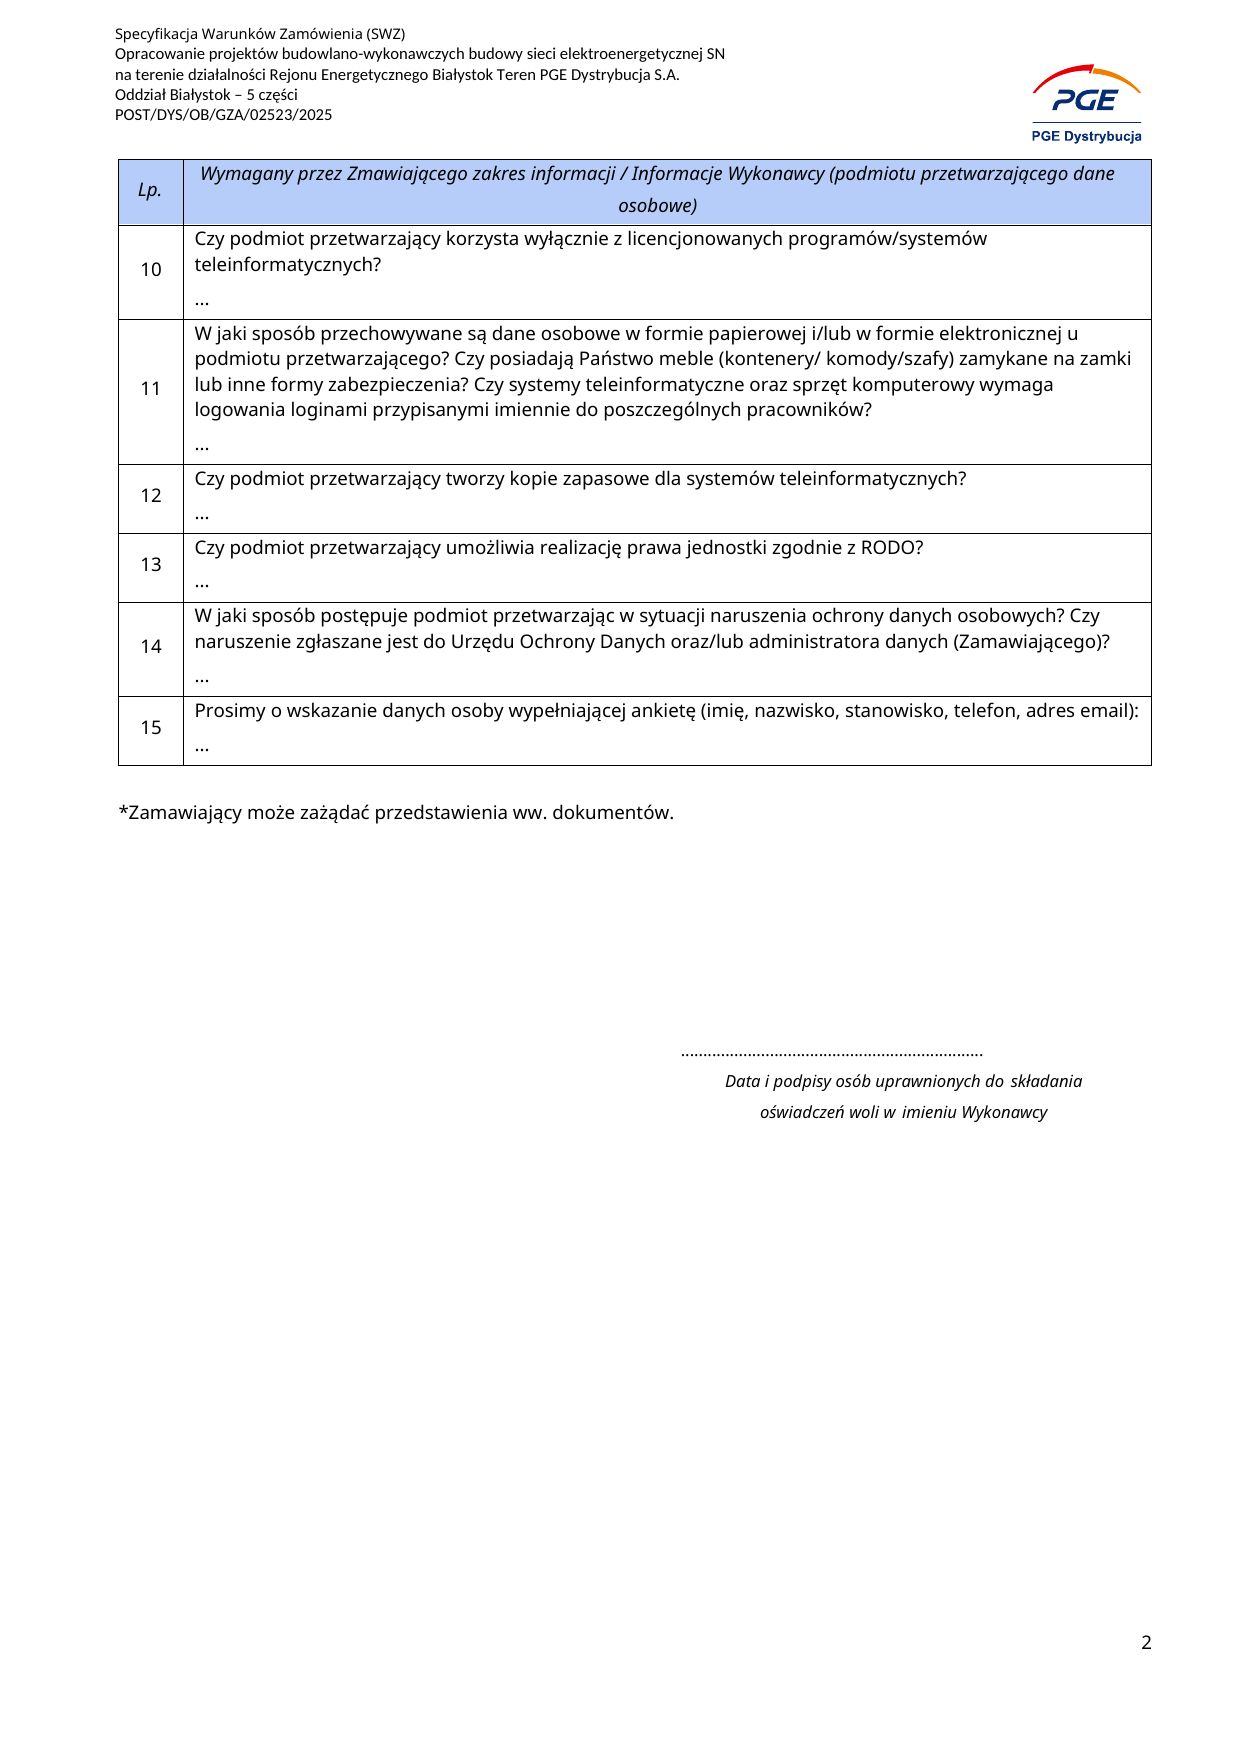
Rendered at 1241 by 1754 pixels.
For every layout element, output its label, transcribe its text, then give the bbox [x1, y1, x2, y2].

table_cell Czy podmiot przetwarzający tworzy kopie zapasowe dla systemów teleinformatycznych? ... [184, 465, 1151, 533]
table_header Wymagany przez Zmawiającego zakres informacji / Informacje Wykonawcy (podmiotu przetwarzającego dane osobowe) [184, 160, 1151, 224]
table_cell 14 [119, 603, 183, 696]
table_header Lp. [119, 160, 183, 224]
text oświadczeń woli w imieniu Wykonawcy [664, 1101, 1144, 1124]
table_cell W jaki sposób postępuje podmiot przetwarzając w sytuacji naruszenia ochrony danych osobowych? Czy naruszenie zgłaszane jest do Urzędu Ochrony Danych oraz/lub administratora danych (Zamawiającego)? ... [184, 603, 1151, 696]
table_cell W jaki sposób przechowywane są dane osobowe w formie papierowej i/lub w formie elektronicznej u podmiotu przetwarzającego? Czy posiadają Państwo meble (kontenery/ komody/szafy) zamykane na zamki lub inne formy zabezpieczenia? Czy systemy teleinformatyczne oraz sprzęt komputerowy wymaga logowania loginami przypisanymi imiennie do poszczególnych pracowników? ... [184, 320, 1151, 464]
table_cell 15 [119, 697, 183, 765]
table_cell 11 [119, 320, 183, 464]
table_cell 12 [119, 465, 183, 533]
text *Zamawiający może zażądać przedstawienia ww. dokumentów. [118, 799, 1152, 825]
table_cell 13 [119, 534, 183, 602]
text .................................................................... [607, 1037, 1152, 1062]
table_cell Prosimy o wskazanie danych osoby wypełniającej ankietę (imię, nazwisko, stanowisko, telefon, adres email): ... [184, 697, 1151, 765]
table_cell 10 [119, 226, 183, 319]
table_cell Czy podmiot przetwarzający umożliwia realizację prawa jednostki zgodnie z RODO? ... [184, 534, 1151, 602]
text Data i podpisy osób uprawnionych do składania [664, 1070, 1144, 1093]
table_cell Czy podmiot przetwarzający korzysta wyłącznie z licencjonowanych programów/systemów teleinformatycznych? ... [184, 226, 1151, 319]
